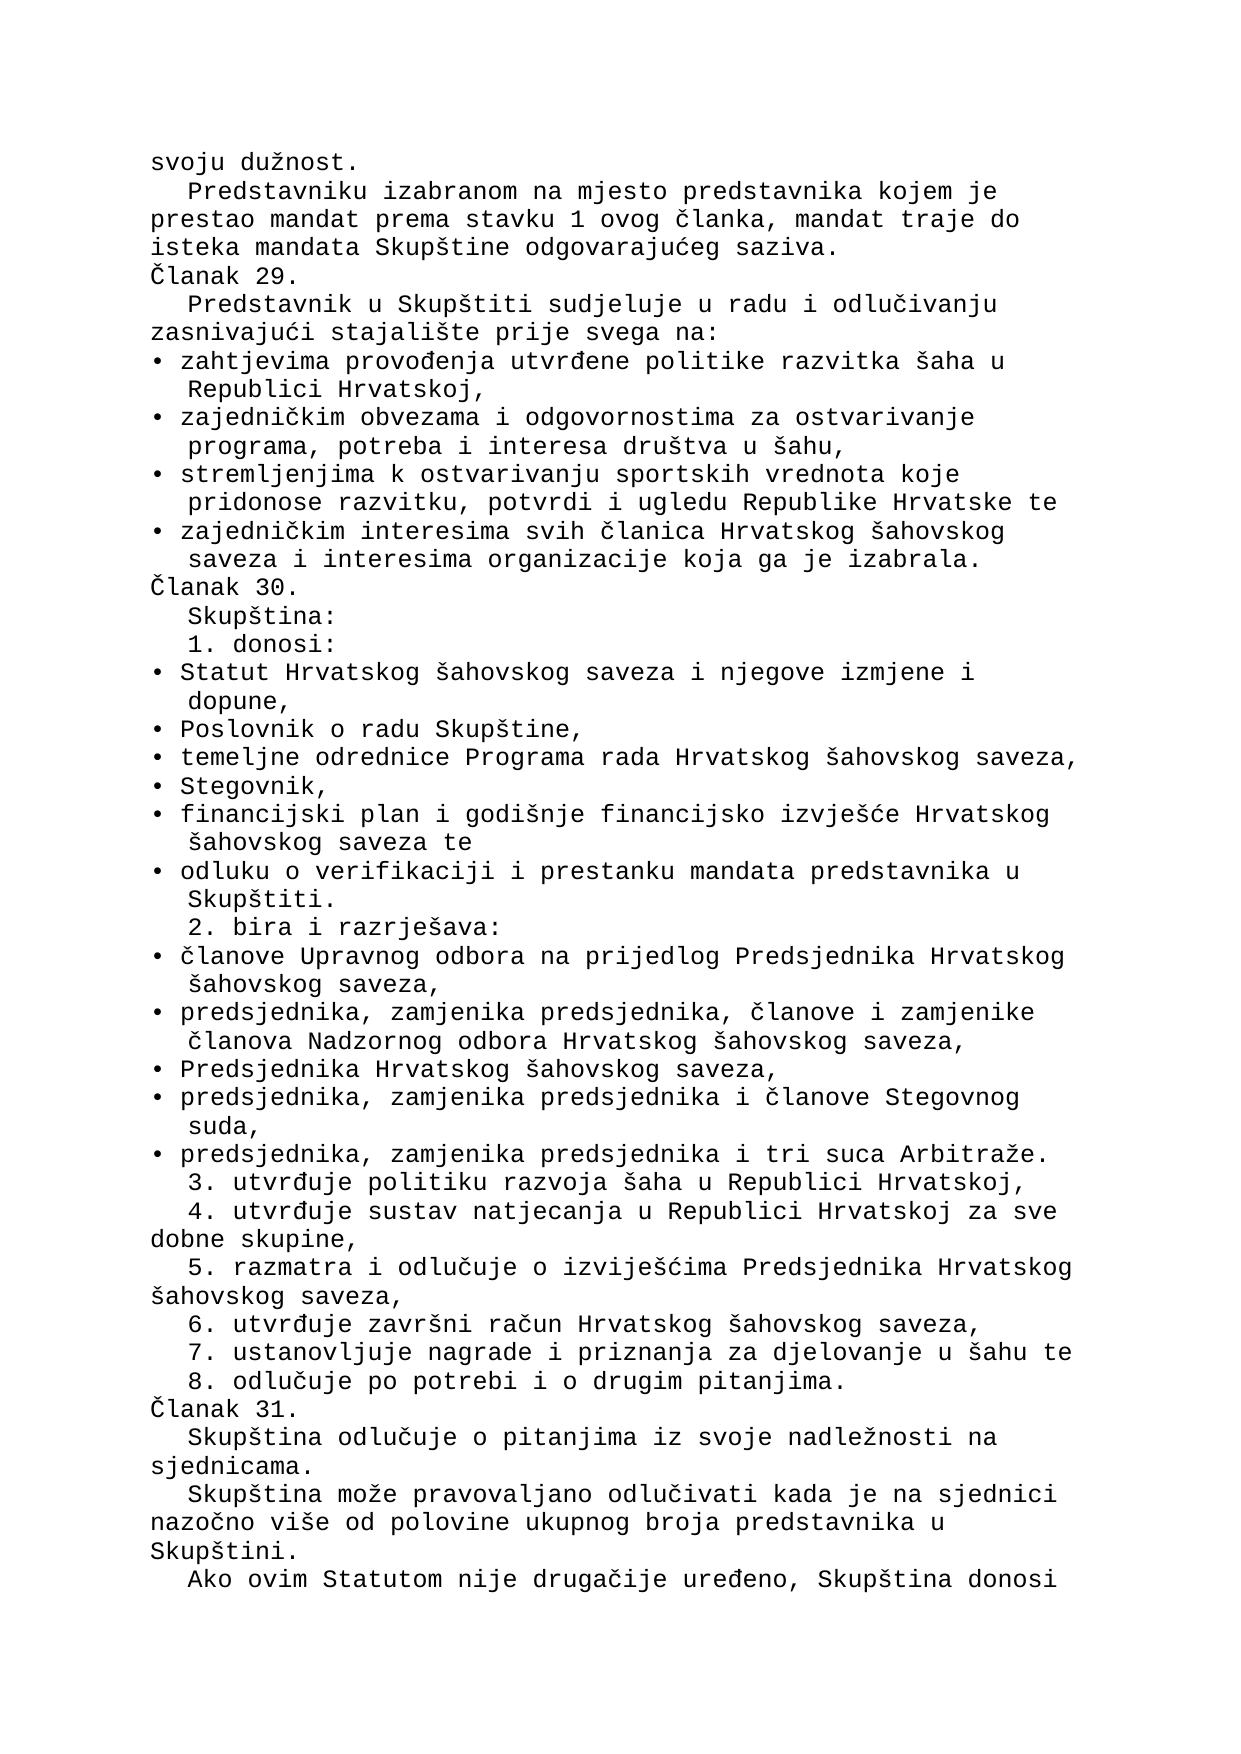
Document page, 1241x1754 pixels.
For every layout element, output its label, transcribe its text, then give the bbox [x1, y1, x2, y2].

text Članak 30. [150, 575, 1090, 603]
text • Statut Hrvatskog šahovskog saveza i njegove izmjene i dopune, [150, 660, 1090, 717]
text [150, 1567, 1090, 1595]
text • zajedničkim interesima svih članica Hrvatskog šahovskog saveza i interesima organizacije koja ga je izabrala. [150, 518, 1090, 575]
text Skupština: [150, 603, 1090, 632]
text 8. odlučuje po potrebi i o drugim pitanjima. [150, 1368, 1090, 1397]
text 3. utvrđuje politiku razvoja šaha u Republici Hrvatskoj, [150, 1170, 1090, 1198]
text Članak 29. [150, 263, 1090, 292]
text 4. utvrđuje sustav natjecanja u Republici Hrvatskoj za sve dobne skupine, [150, 1198, 1090, 1255]
text • odluku o verifikaciji i prestanku mandata predstavnika u Skupštiti. [150, 858, 1090, 915]
text • predsjednika, zamjenika predsjednika, članove i zamjenike članova Nadzornog odbora Hrvatskog šahovskog saveza, [150, 1000, 1090, 1057]
text 5. razmatra i odlučuje o izviješćima Predsjednika Hrvatskog šahovskog saveza, [150, 1255, 1090, 1312]
text 6. utvrđuje završni račun Hrvatskog šahovskog saveza, [150, 1312, 1090, 1340]
text 2. bira i razrješava: [150, 915, 1090, 943]
text • zajedničkim obvezama i odgovornostima za ostvarivanje programa, potreba i interesa društva u šahu, [150, 405, 1090, 462]
text • financijski plan i godišnje financijsko izvješće Hrvatskog šahovskog saveza te [150, 802, 1090, 858]
text • Poslovnik o radu Skupštine, [150, 717, 1090, 745]
text • članove Upravnog odbora na prijedlog Predsjednika Hrvatskog šahovskog saveza, [150, 943, 1090, 1000]
text svoju dužnost. [150, 150, 1090, 178]
text 1. donosi: [150, 632, 1090, 660]
text • Predsjednika Hrvatskog šahovskog saveza, [150, 1057, 1090, 1085]
text 7. ustanovljuje nagrade i priznanja za djelovanje u šahu te [150, 1340, 1090, 1368]
text Predstavniku izabranom na mjesto predstavnika kojem je prestao mandat prema stavku 1 ovog članka, mandat traje do isteka mandata Skupštine odgovarajućeg saziva. [150, 178, 1090, 263]
text Predstavnik u Skupštiti sudjeluje u radu i odlučivanju zasnivajući stajalište prije svega na: [150, 292, 1090, 348]
text Skupština odlučuje o pitanjima iz svoje nadležnosti na sjednicama. [150, 1425, 1090, 1482]
text Skupština može pravovaljano odlučivati kada je na sjednici nazočno više od polovine ukupnog broja predstavnika u Skupštini. [150, 1482, 1090, 1567]
text • predsjednika, zamjenika predsjednika i članove Stegovnog suda, [150, 1085, 1090, 1142]
text Članak 31. [150, 1397, 1090, 1425]
text • temeljne odrednice Programa rada Hrvatskog šahovskog saveza, [150, 745, 1090, 773]
text • stremljenjima k ostvarivanju sportskih vrednota koje pridonose razvitku, potvrdi i ugledu Republike Hrvatske te [150, 462, 1090, 518]
text • Stegovnik, [150, 773, 1090, 802]
text • zahtjevima provođenja utvrđene politike razvitka šaha u Republici Hrvatskoj, [150, 348, 1090, 405]
text • predsjednika, zamjenika predsjednika i tri suca Arbitraže. [150, 1142, 1090, 1170]
